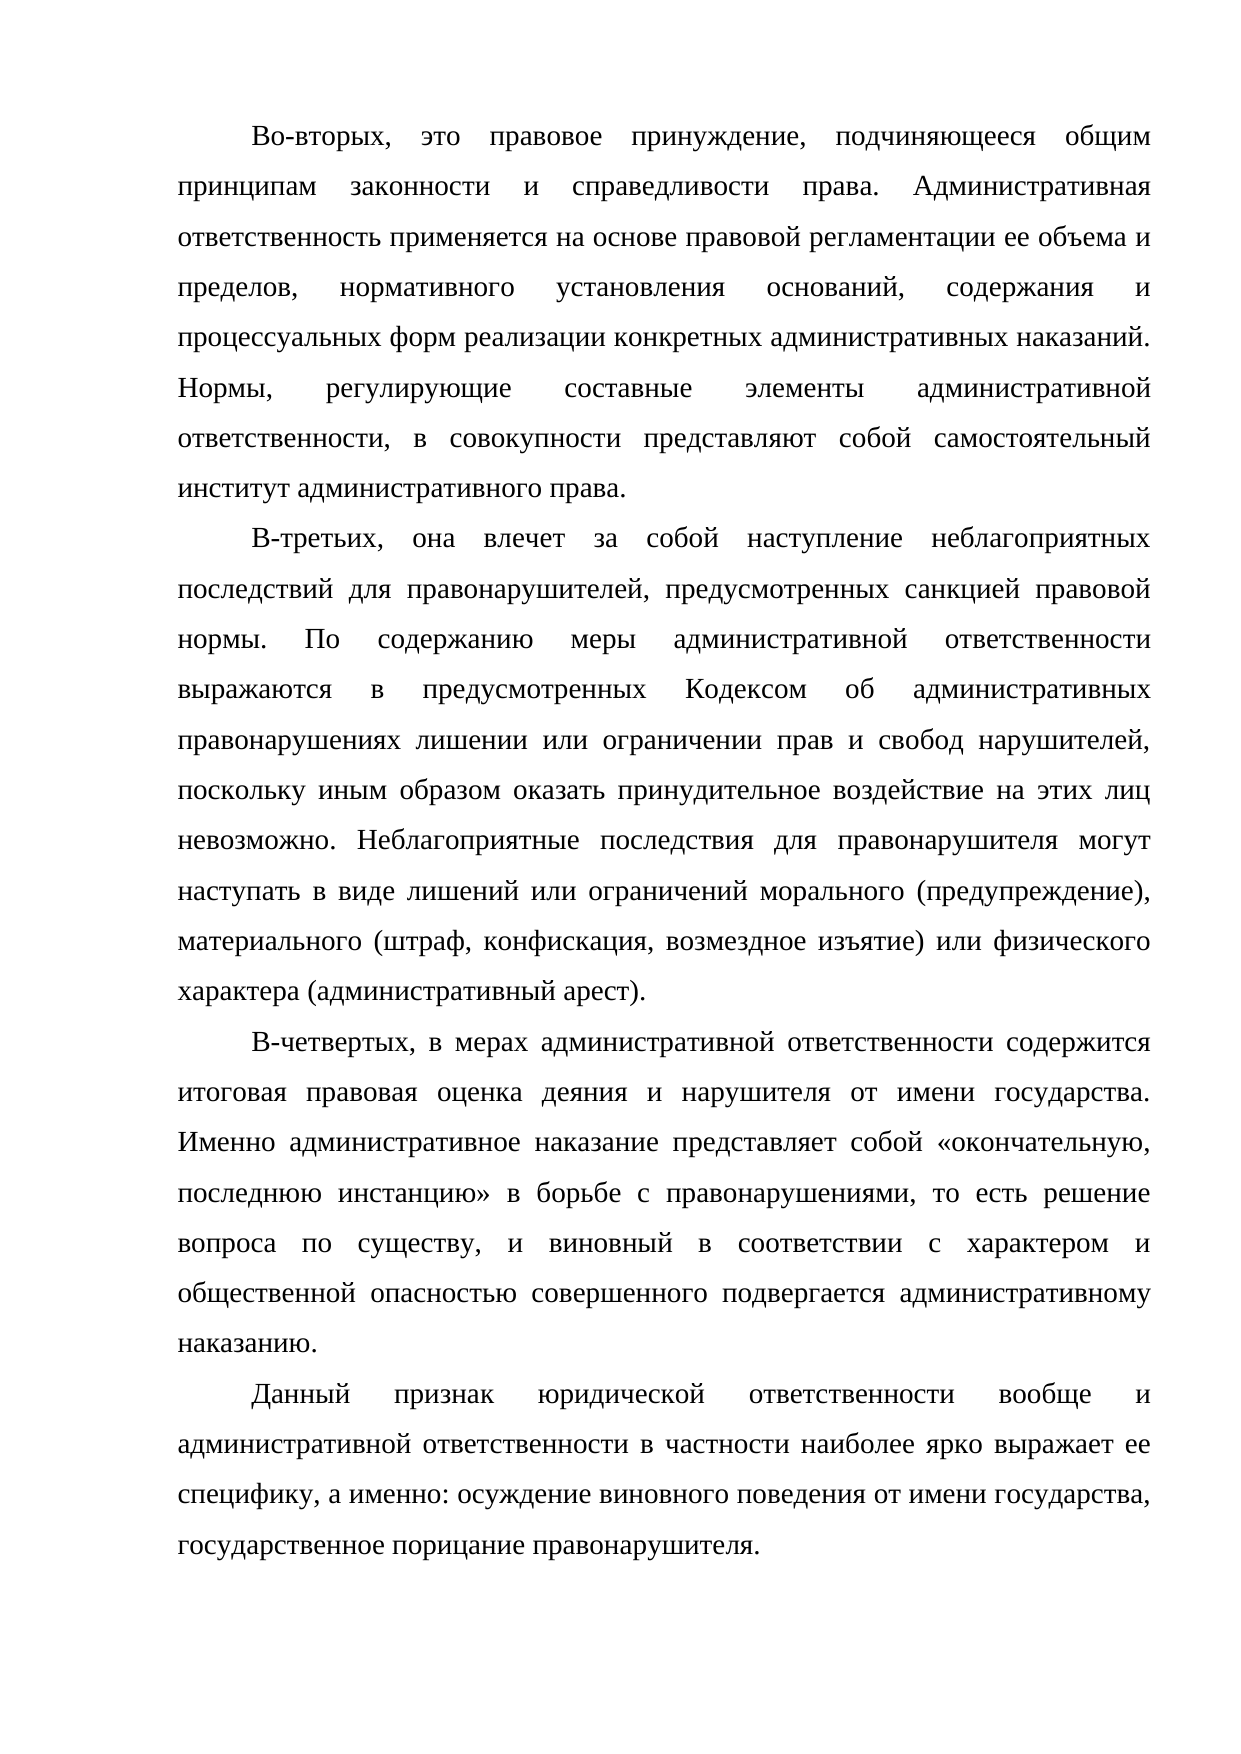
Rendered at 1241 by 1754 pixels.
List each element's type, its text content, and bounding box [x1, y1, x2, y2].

text В-четвертых, в мерах административной ответственности содержится итоговая правовая оценка деяния и нарушителя от имени государства. Именно административное наказание представляет собой «окончательную, последнюю инстанцию» в борьбе с правонарушениями, то есть решение вопроса по существу, и виновный в соответствии с характером и общественной опасностью совершенного подвергается административному наказанию. [177, 1024, 1152, 1359]
text Во-вторых, это правовое принуждение, подчиняющееся общим принципам законности и справедливости права. Административная ответственность применяется на основе правовой регламентации ее объема и пределов, нормативного установления оснований, содержания и процессуальных форм реализации конкретных административных наказаний. Нормы, регулирующие составные элементы административной ответственности, в совокупности представляют собой самостоятельный институт административного права. [177, 118, 1152, 504]
text В-третьих, она влечет за собой наступление неблагоприятных последствий для правонарушителей, предусмотренных санкцией правовой нормы. По содержанию меры административной ответственности выражаются в предусмотренных Кодексом об административных правонарушениях лишении или ограничении прав и свобод нарушителей, поскольку иным образом оказать принудительное воздействие на этих лиц невозможно. Неблагоприятные последствия для правонарушителя могут наступать в виде лишений или ограничений морального (предупреждение), материального (штраф, конфискация, возмездное изъятие) или физического характера (административный арест). [177, 521, 1152, 1007]
text Данный признак юридической ответственности вообще и административной ответственности в частности наиболее ярко выражает ее специфику, а именно: осуждение виновного поведения от имени государства, государственное порицание правонарушителя. [177, 1376, 1152, 1560]
